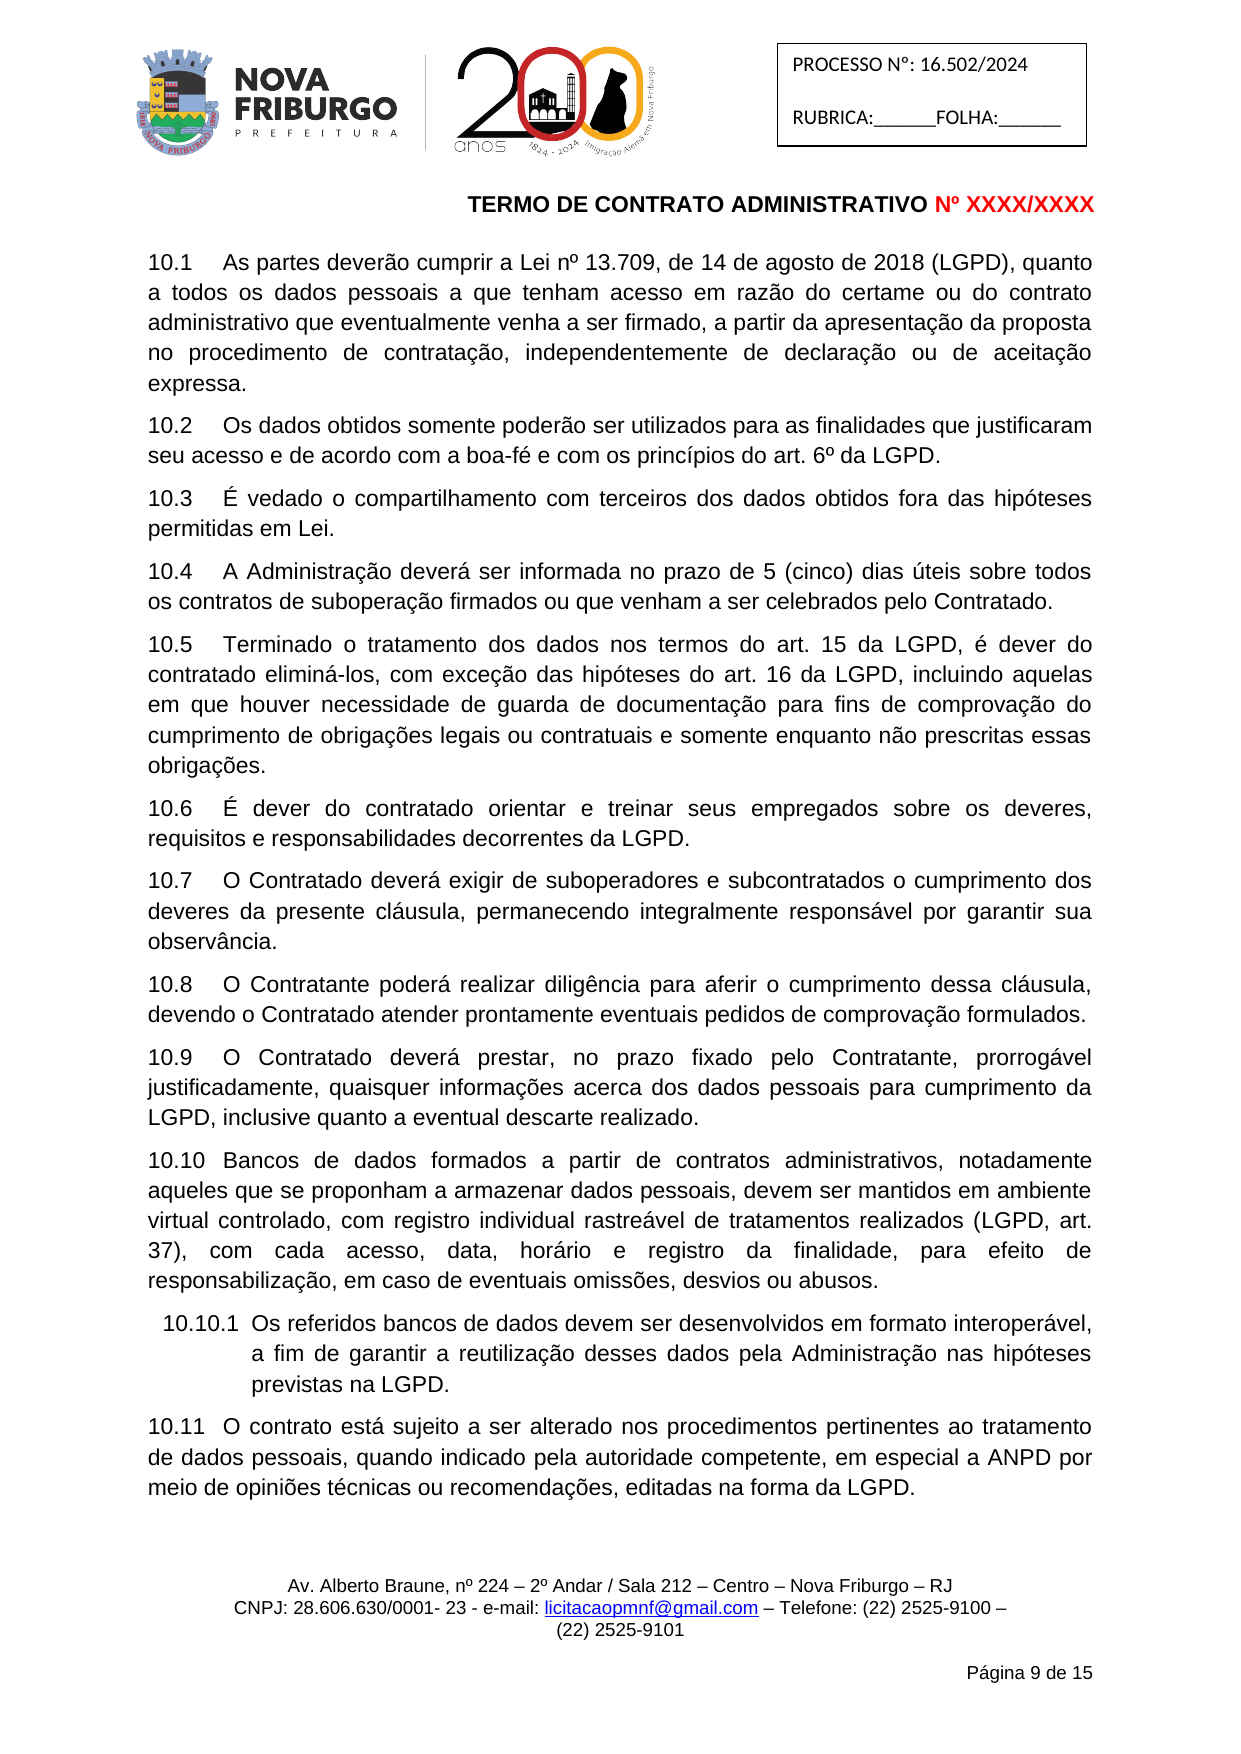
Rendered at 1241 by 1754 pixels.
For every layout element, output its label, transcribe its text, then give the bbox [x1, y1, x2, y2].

list O contrato está sujeito a ser alterado nos procedimentos pertinentes ao tratamento de dados pessoais, quando indicado pela autoridade competente, em especial a ANPD por meio de opiniões técnicas ou recomendações, editadas na forma da LGPD. [148, 1413, 1092, 1500]
list É dever do contratado orientar e treinar seus empregados sobre os deveres, requisitos e responsabilidades decorrentes da LGPD. [148, 794, 1092, 851]
list É vedado o compartilhamento com terceiros dos dados obtidos fora das hipóteses permitidas em Lei. [148, 485, 1092, 542]
list Terminado o tratamento dos dados nos termos do art. 15 da LGPD, é dever do contratado eliminá-los, com exceção das hipóteses do art. 16 da LGPD, incluindo aquelas em que houver necessidade de guarda de documentação para fins de comprovação do cumprimento de obrigações legais ou contratuais e somente enquanto não prescritas essas obrigações. [148, 631, 1092, 778]
list Os dados obtidos somente poderão ser utilizados para as finalidades que justificaram seu acesso e de acordo com a boa-fé e com os princípios do art. 6º da LGPD. [148, 412, 1092, 469]
list O Contratante poderá realizar diligência para aferir o cumprimento dessa cláusula, devendo o Contratado atender prontamente eventuais pedidos de comprovação formulados. [148, 971, 1092, 1027]
list Bancos de dados formados a partir de contratos administrativos, notadamente aqueles que se proponham a armazenar dados pessoais, devem ser mantidos em ambiente virtual controlado, com registro individual rastreável de tratamentos realizados (LGPD, art. 37), com cada acesso, data, horário e registro da finalidade, para efeito de responsabilização, em caso de eventuais omissões, desvios ou abusos. [148, 1147, 1092, 1294]
list O Contratado deverá exigir de suboperadores e subcontratados o cumprimento dos deveres da presente cláusula, permanecendo integralmente responsável por garantir sua observância. [148, 867, 1092, 954]
list Os referidos bancos de dados devem ser desenvolvidos em formato interoperável, a fim de garantir a reutilização desses dados pela Administração nas hipóteses previstas na LGPD. [162, 1310, 1092, 1397]
list A Administração deverá ser informada no prazo de 5 (cinco) dias úteis sobre todos os contratos de suboperação firmados ou que venham a ser celebrados pelo Contratado. [148, 558, 1092, 615]
list As partes deverão cumprir a Lei nº 13.709, de 14 de agosto de 2018 (LGPD), quanto a todos os dados pessoais a que tenham acesso em razão do certame ou do contrato administrativo que eventualmente venha a ser firmado, a partir da apresentação da proposta no procedimento de contratação, independentemente de declaração ou de aceitação expressa. [148, 249, 1092, 396]
picture [109, 14, 687, 185]
list O Contratado deverá prestar, no prazo fixado pelo Contratante, prorrogável justificadamente, quaisquer informações acerca dos dados pessoais para cumprimento da LGPD, inclusive quanto a eventual descarte realizado. [148, 1043, 1092, 1130]
